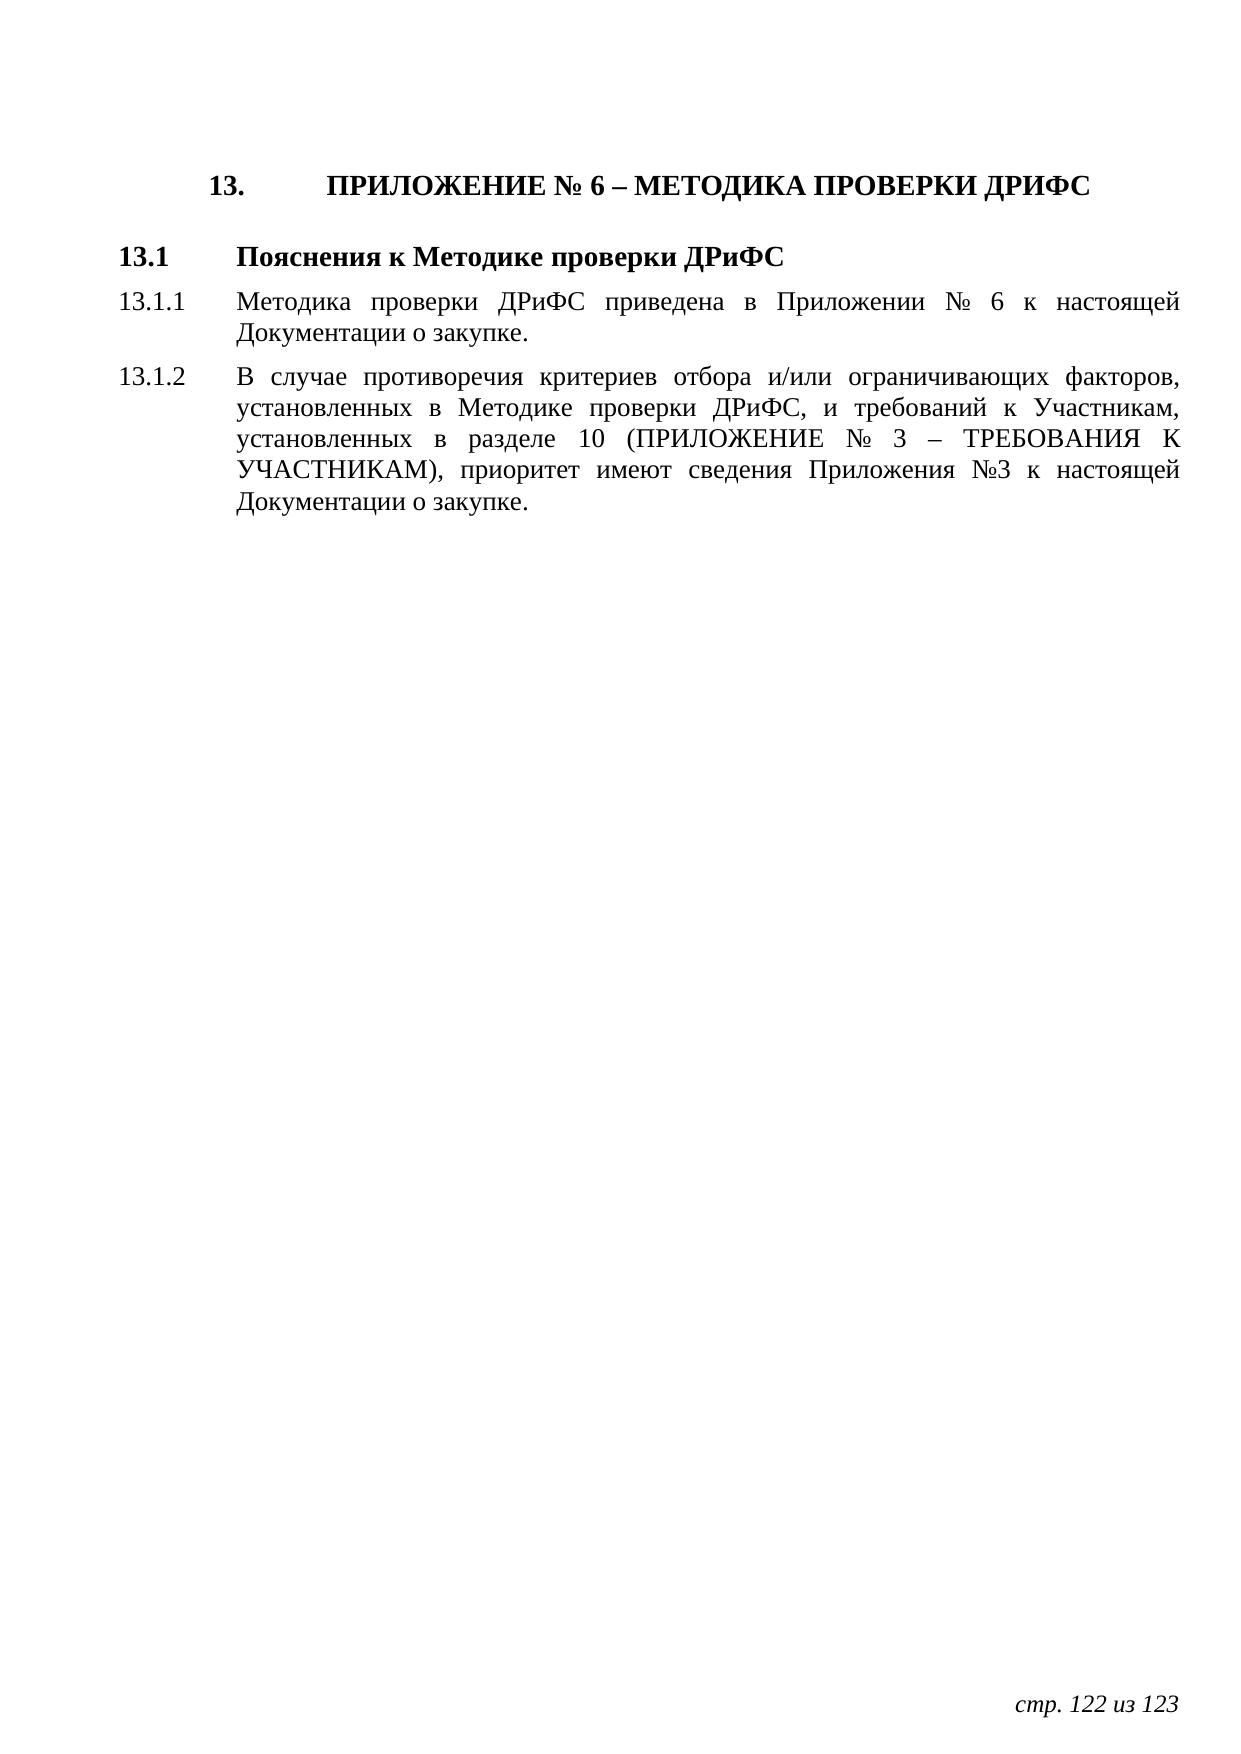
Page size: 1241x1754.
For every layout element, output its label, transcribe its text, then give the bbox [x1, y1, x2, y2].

list В случае противоречия критериев отбора и/или ограничивающих факторов, установленных в Методике проверки ДРиФС, и требований к Участникам, установленных в разделе 10 (ПРИЛОЖЕНИЕ № 3 – ТРЕБОВАНИЯ К УЧАСТНИКАМ), приоритет имеют сведения Приложения №3 к настоящей Документации о закупке. [118, 360, 1181, 516]
subtitle Пояснения к Методике проверки ДРиФС [118, 239, 1181, 273]
subtitle ПРИЛОЖЕНИЕ № 6 – МЕТОДИКА ПРОВЕРКИ ДРИФС [118, 168, 1181, 202]
list Методика проверки ДРиФС приведена в Приложении № 6 к настоящей Документации о закупке. [118, 285, 1181, 347]
